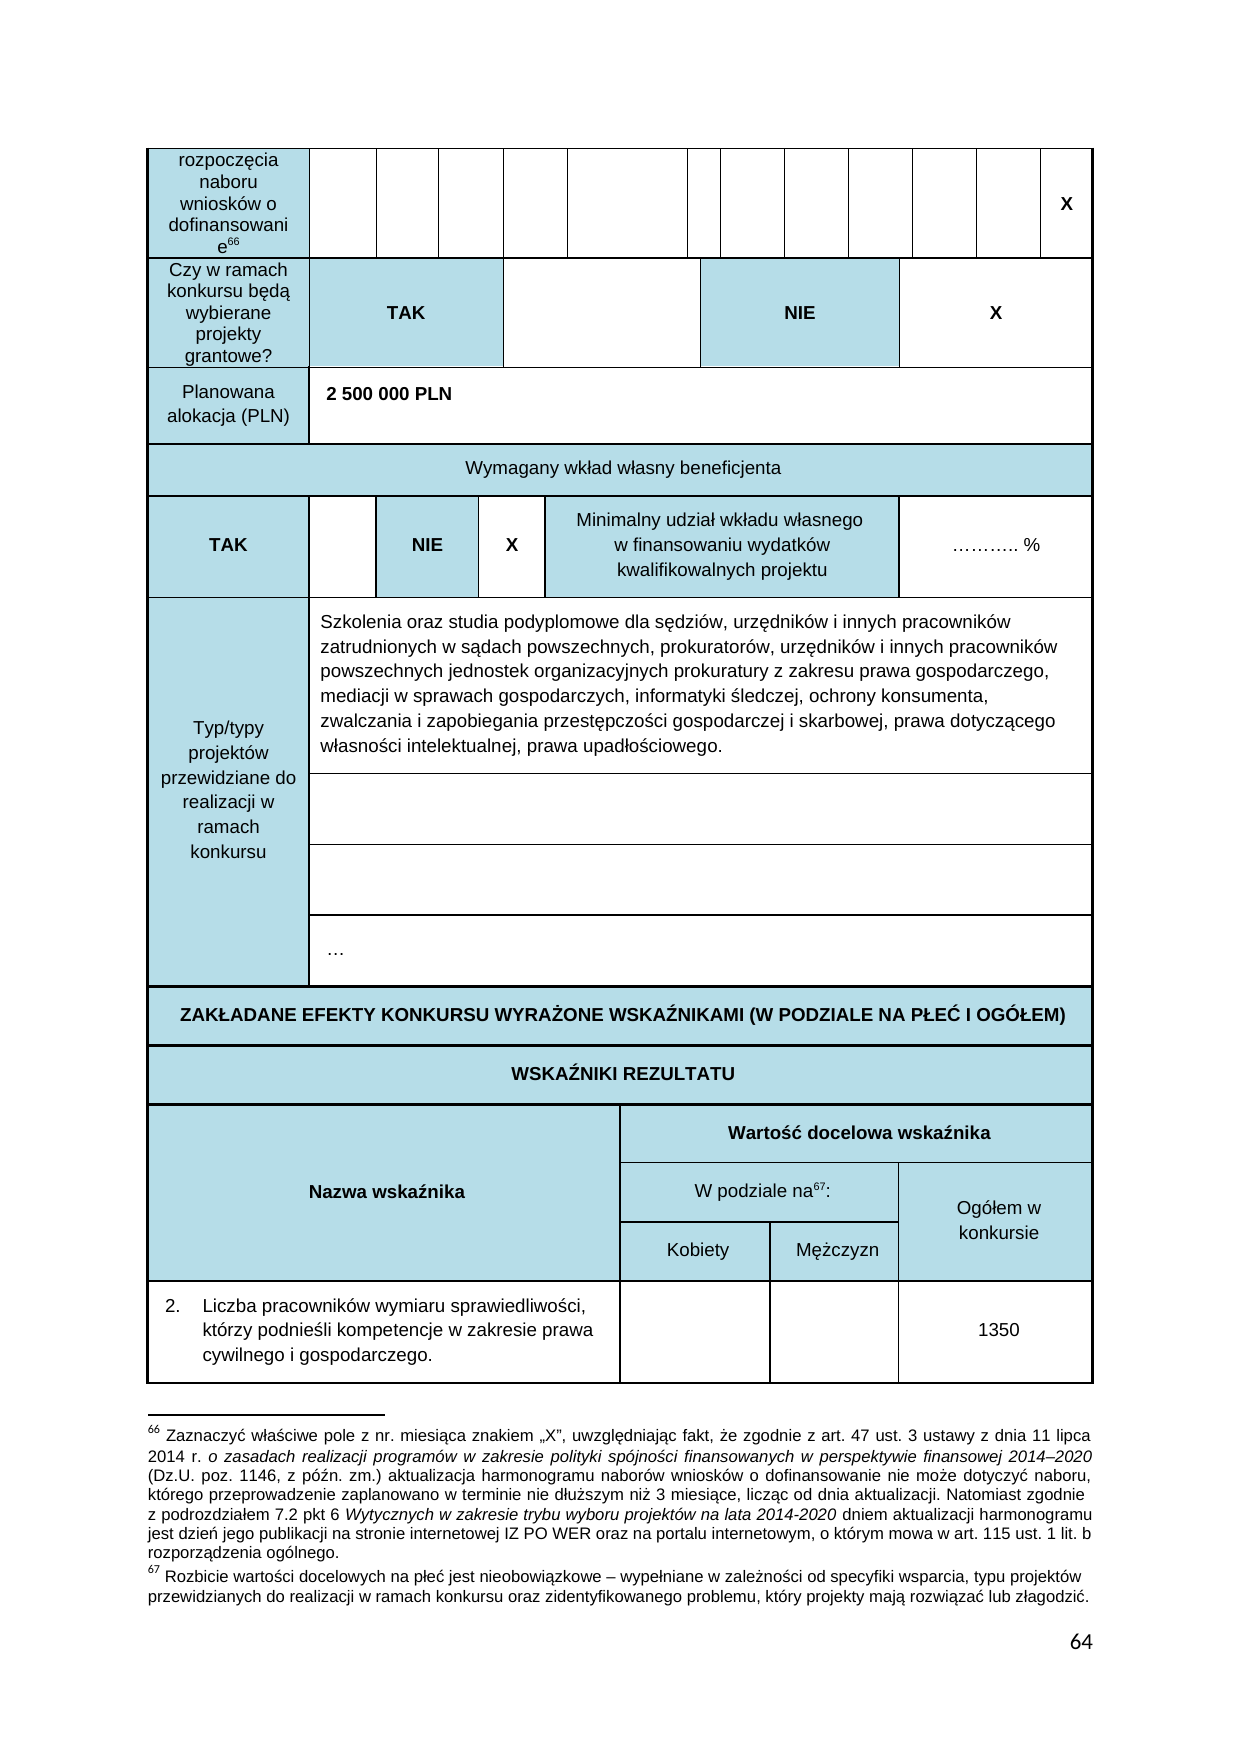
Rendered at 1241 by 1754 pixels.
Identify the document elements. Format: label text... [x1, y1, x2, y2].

table_cell X [1041, 149, 1091, 257]
table_cell [504, 149, 567, 257]
table_cell [439, 149, 503, 257]
table_cell [310, 845, 1091, 914]
table_cell 1350 [899, 1282, 1091, 1382]
table_cell WSKAŹNIKI REZULTATU [149, 1047, 1091, 1103]
table_cell [977, 149, 1040, 257]
table_cell … [310, 916, 1091, 985]
table_cell [771, 1282, 898, 1382]
table_cell 2 500 000 PLN [310, 368, 1091, 443]
table_cell Mężczyzn [771, 1223, 898, 1280]
table_cell Wymagany wkład własny beneficjenta [149, 445, 1091, 495]
table_cell [721, 149, 784, 257]
table_cell [568, 149, 687, 257]
table_cell NIE [377, 497, 478, 597]
table_cell Typ/typy projektów przewidziane do realizacji w ramach konkursu [149, 598, 308, 985]
table_cell Czy w ramach konkursu będą wybierane projekty grantowe? [149, 259, 309, 366]
table_cell TAK [149, 497, 308, 597]
table_cell [504, 259, 700, 366]
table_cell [149, 149, 309, 257]
table_cell TAK [310, 259, 503, 366]
table_cell [310, 774, 1091, 843]
table_cell W podziale na: [621, 1163, 898, 1221]
table_cell Szkolenia oraz studia podyplomowe dla sędziów, urzędników i innych pracowników zatrudnionych w sądach powszechnych, prokuratorów, urzędników i innych pracowników powszechnych jednostek organizacyjnych prokuratury z zakresu prawa gospodarczego, mediacji w sprawach gospodarczych, informatyki śledczej, ochrony konsumenta, zwalczania i zapobiegania przestępczości gospodarczej i skarbowej, prawa dotyczącego własności intelektualnej, prawa upadłościowego. [310, 598, 1091, 773]
table_cell Wartość docelowa wskaźnika [621, 1106, 1091, 1162]
table_cell Kobiety [621, 1223, 769, 1280]
table_cell X [479, 497, 544, 597]
table_cell Nazwa wskaźnika [149, 1106, 619, 1280]
table_cell [913, 149, 976, 257]
table_cell Planowana alokacja (PLN) [149, 368, 308, 443]
table_cell [377, 149, 438, 257]
table_cell Ogółem w konkursie [899, 1163, 1091, 1280]
table_cell ……….. % [900, 497, 1091, 597]
table_cell ZAKŁADANE EFEKTY KONKURSU WYRAŻONE WSKAŹNIKAMI (W PODZIALE NA PŁEĆ I OGÓŁEM) [149, 988, 1091, 1044]
table_cell [849, 149, 912, 257]
table_cell [621, 1282, 769, 1382]
table_cell [310, 149, 376, 257]
table_cell Minimalny udział wkładu własnego w finansowaniu wydatków kwalifikowalnych projektu [546, 497, 898, 597]
table_cell X [900, 259, 1091, 366]
table_cell [785, 149, 848, 257]
table_cell [688, 149, 720, 257]
table_cell NIE [701, 259, 899, 366]
table_cell [310, 497, 375, 597]
table_cell Liczba pracowników wymiaru sprawiedliwości, którzy podnieśli kompetencje w zakresie prawa cywilnego i gospodarczego. [149, 1282, 619, 1382]
